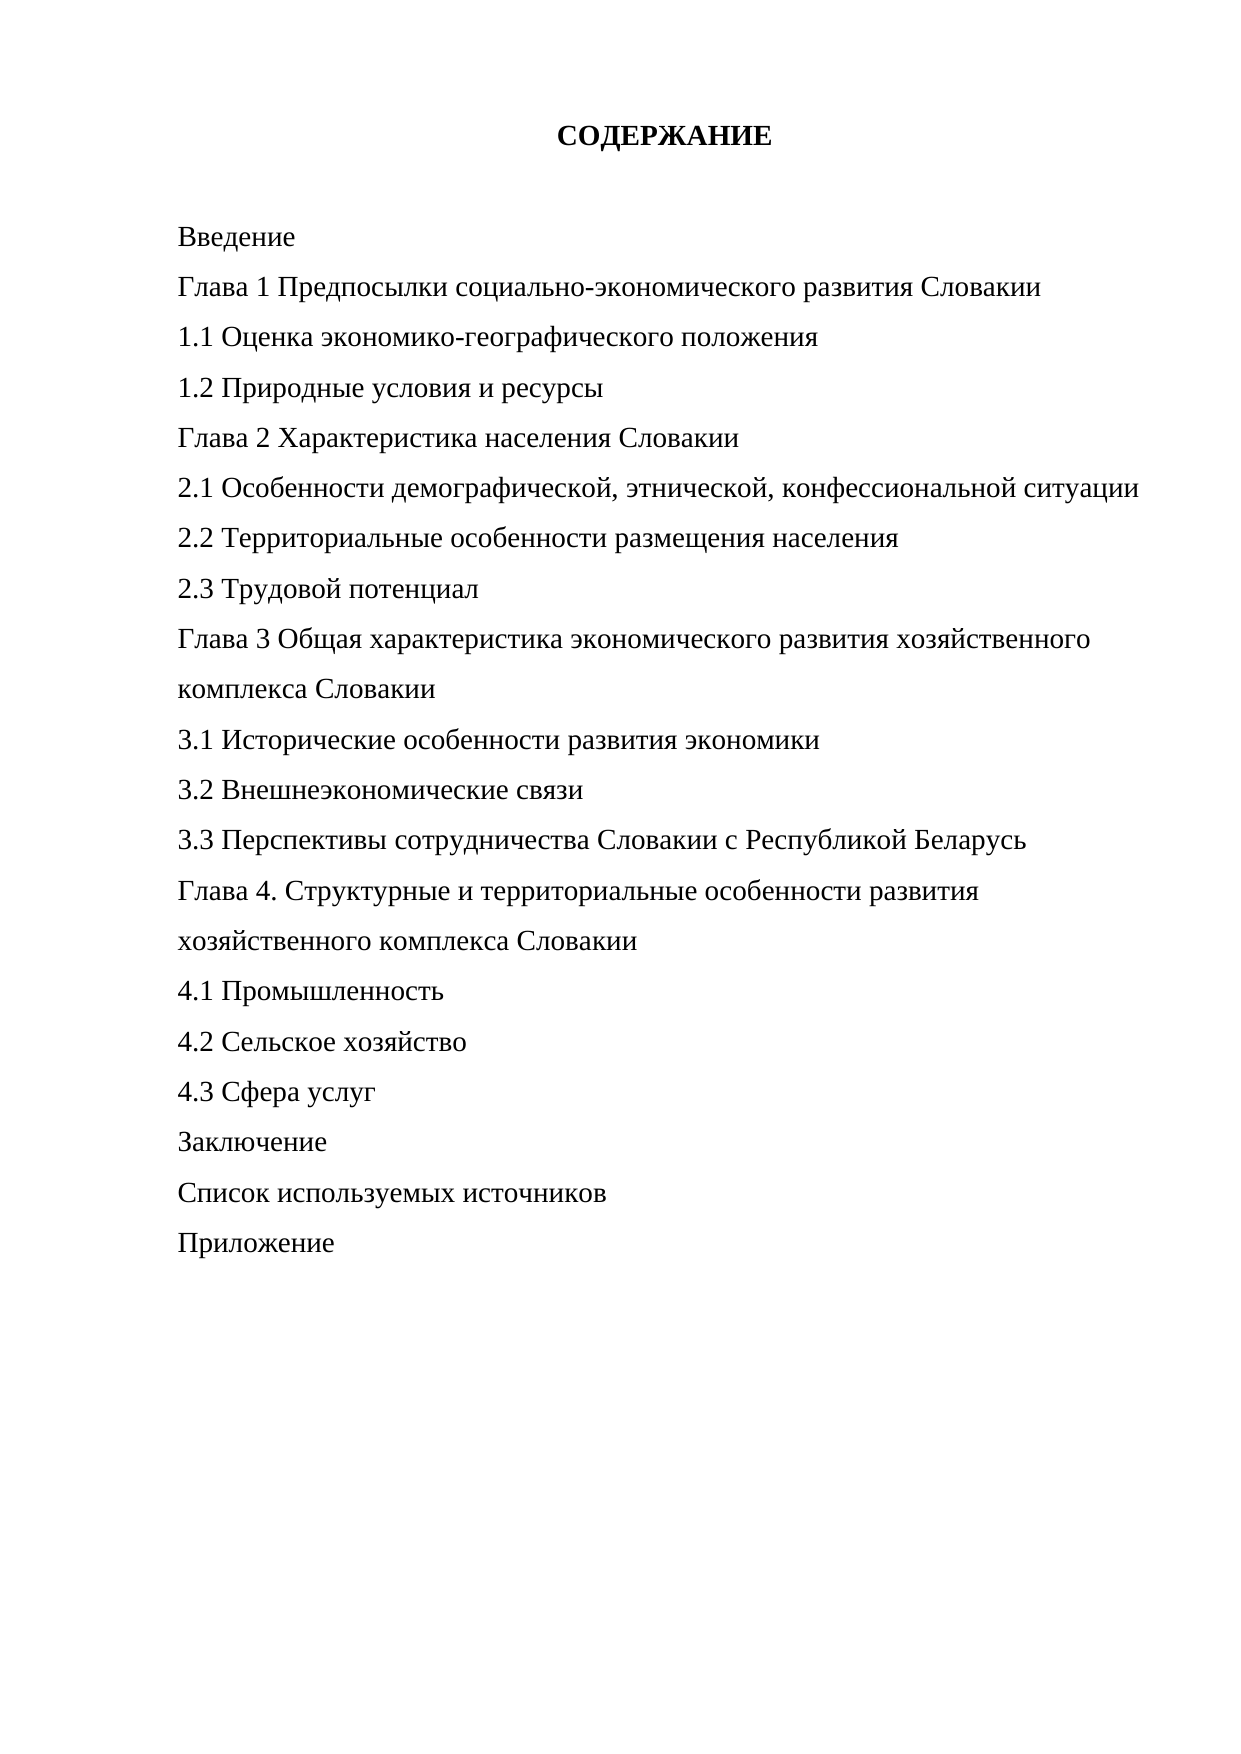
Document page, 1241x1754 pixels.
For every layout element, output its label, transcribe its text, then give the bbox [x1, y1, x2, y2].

text Глава 1 Предпосылки социально-экономического развития Словакии [177, 269, 1152, 303]
text 4.1 Промышленность [177, 973, 1152, 1007]
text 1.2 Природные условия и ресурсы [177, 370, 1152, 403]
text Заключение [177, 1124, 1152, 1158]
text Список используемых источников [177, 1175, 1152, 1208]
text Глава 4. Структурные и территориальные особенности развития хозяйственного комплекса Словакии [177, 873, 1152, 957]
text 4.3 Сфера услуг [177, 1074, 1152, 1108]
text 4.2 Сельское хозяйство [177, 1024, 1152, 1057]
text Глава 2 Характеристика населения Словакии [177, 420, 1152, 453]
text 3.1 Исторические особенности развития экономики [177, 722, 1152, 755]
text 2.1 Особенности демографической, этнической, конфессиональной ситуации [177, 470, 1152, 504]
text СОДЕРЖАНИЕ [177, 118, 1152, 152]
text 1.1 Оценка экономико-географического положения [177, 319, 1152, 353]
text Глава 3 Общая характеристика экономического развития хозяйственного комплекса Словакии [177, 621, 1152, 705]
text 2.2 Территориальные особенности размещения населения [177, 521, 1152, 554]
text 3.2 Внешнеэкономические связи [177, 772, 1152, 806]
text 3.3 Перспективы сотрудничества Словакии с Республикой Беларусь [177, 822, 1152, 856]
text Приложение [177, 1225, 1152, 1258]
text 2.3 Трудовой потенциал [177, 571, 1152, 604]
text Введение [177, 219, 1152, 252]
